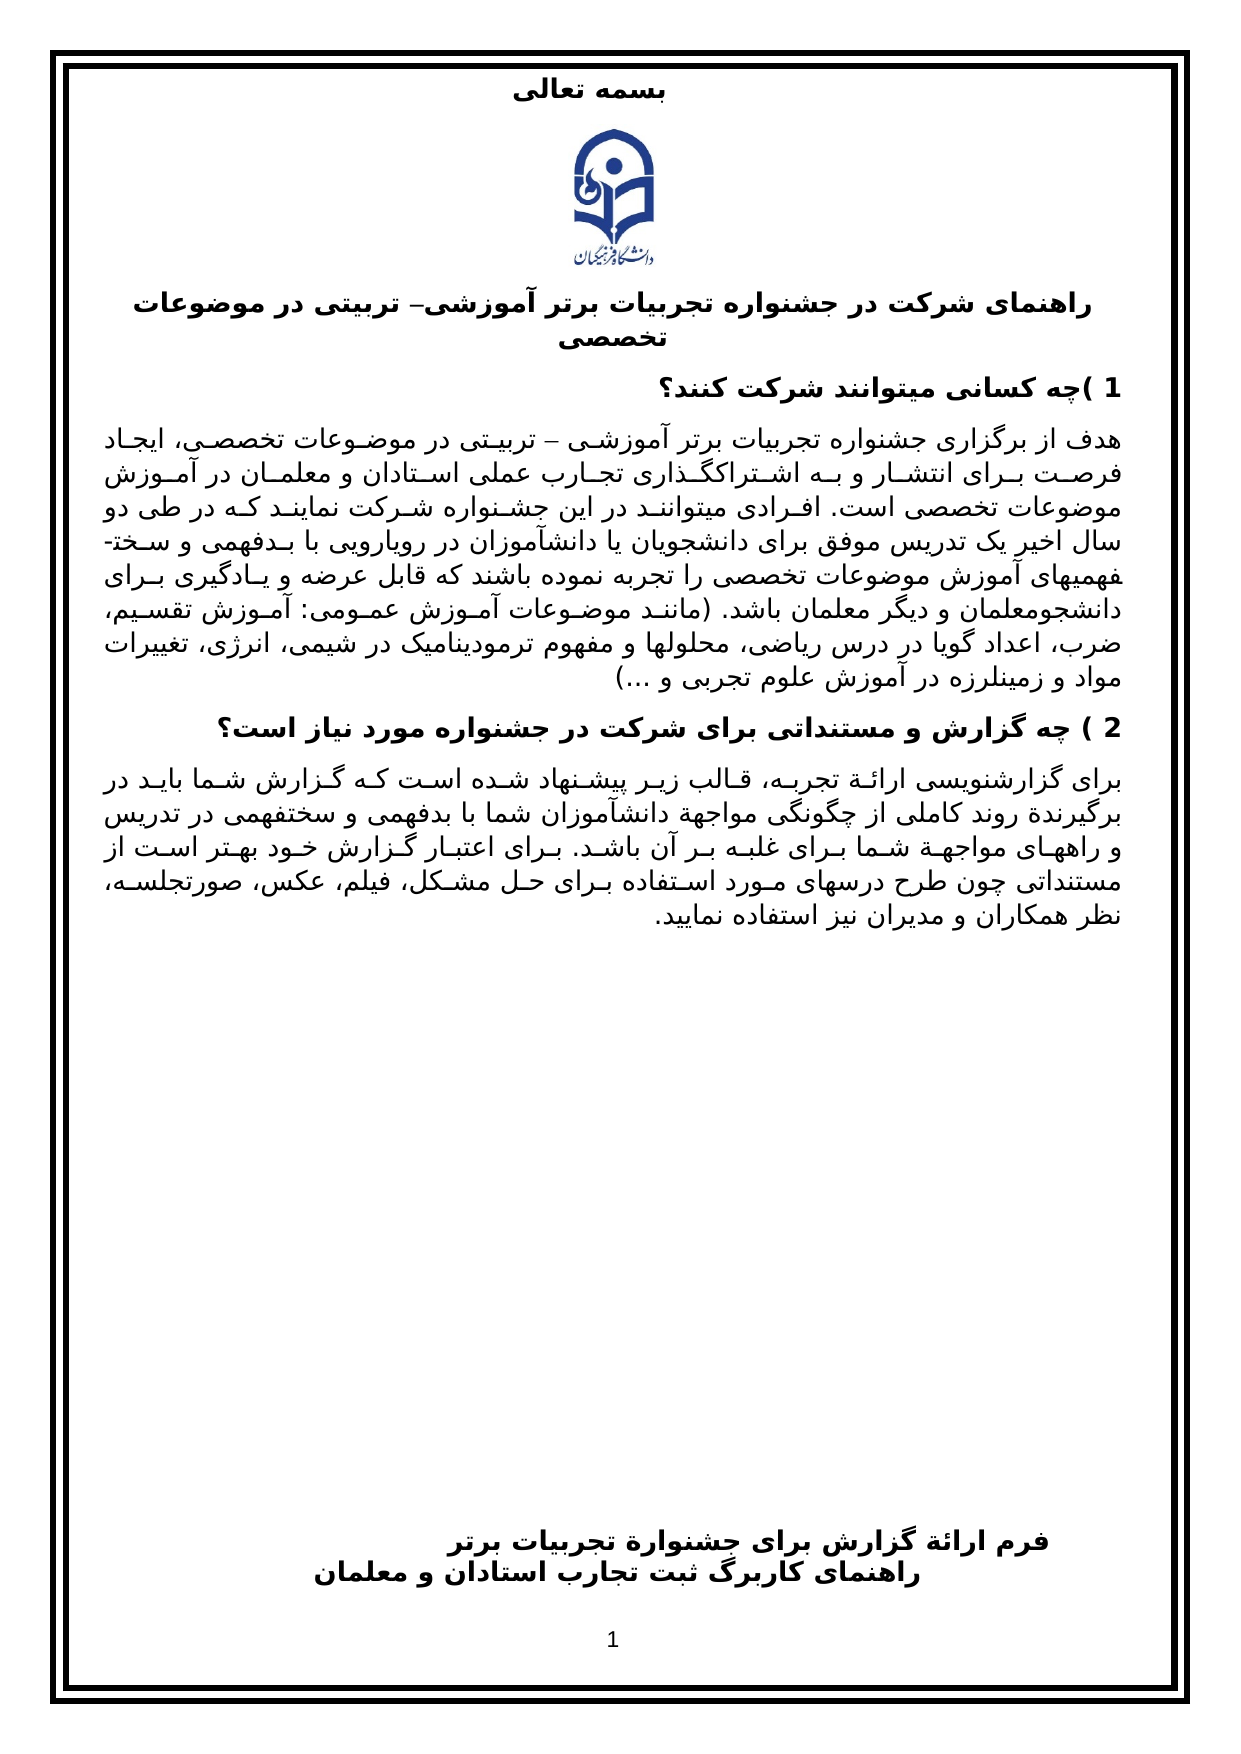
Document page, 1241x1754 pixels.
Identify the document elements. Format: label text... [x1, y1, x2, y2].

text 2 ) چه گزارش و مستنداتی برای شرکت در جشنواره مورد نیاز است؟ [103, 712, 1122, 744]
text 1 )چه کسانی میتوانند شرکت کنند؟ [103, 372, 1122, 404]
text راهنمای شرکت در جشنواره تجربیات برتر آموزشی– تربیتی در موضوعات تخصصی [103, 287, 1122, 353]
text برای گزارشنویسی ارائة تجربه، قالب زیر پیشنهاد شده است که گزارش شما باید در برگیرندة روند کاملی از چگونگی مواجهة دانشآموزان شما با بدفهمی و سختفهمی در تدریس و راههای مواجهة شما برای غلبه بر آن باشد. برای اعتبار گزارش خود بهتر است از مستنداتی چون طرح درسهای مورد استفاده برای حل مشکل، فیلم، عکس، صورتجلسه، نظر همکاران و مدیران نیز استفاده نمایید. [103, 763, 1122, 931]
text هدف از برگزاری جشنواره تجربیات برتر آموزشی – تربیتی در موضوعات تخصصی، ایجاد فرصت برای انتشار و به اشتراکگذاری تجارب عملی استادان و معلمان در آموزش موضوعات تخصصی است. افرادی میتوانند در این جشنواره شرکت نمایند که در طی دو سال اخیر یک تدریس موفق برای دانشجویان یا دانشآموزان در رویارویی با بدفهمی و سختفهمیهای آموزش موضوعات تخصصی را تجربه نموده باشند که قابل عرضه و یادگیری برای دانشجومعلمان و دیگر معلمان باشد. (مانند موضوعات آموزش عمومی: آموزش تقسیم، ضرب، اعداد گویا در درس ریاضی، محلولها و مفهوم ترمودینامیک در شیمی، انرژی، تغییرات مواد و زمینلرزه در آموزش علوم تجربی و ...) [103, 423, 1122, 693]
picture [568, 124, 658, 269]
title راهنمای كاربرگ ثبت تجارب استادان و معلمان [103, 1557, 1122, 1588]
text بسمه تعالی [103, 74, 1122, 105]
text فرم ارائة گزارش برای جشنوارة تجربیات برتر [103, 1525, 1122, 1557]
